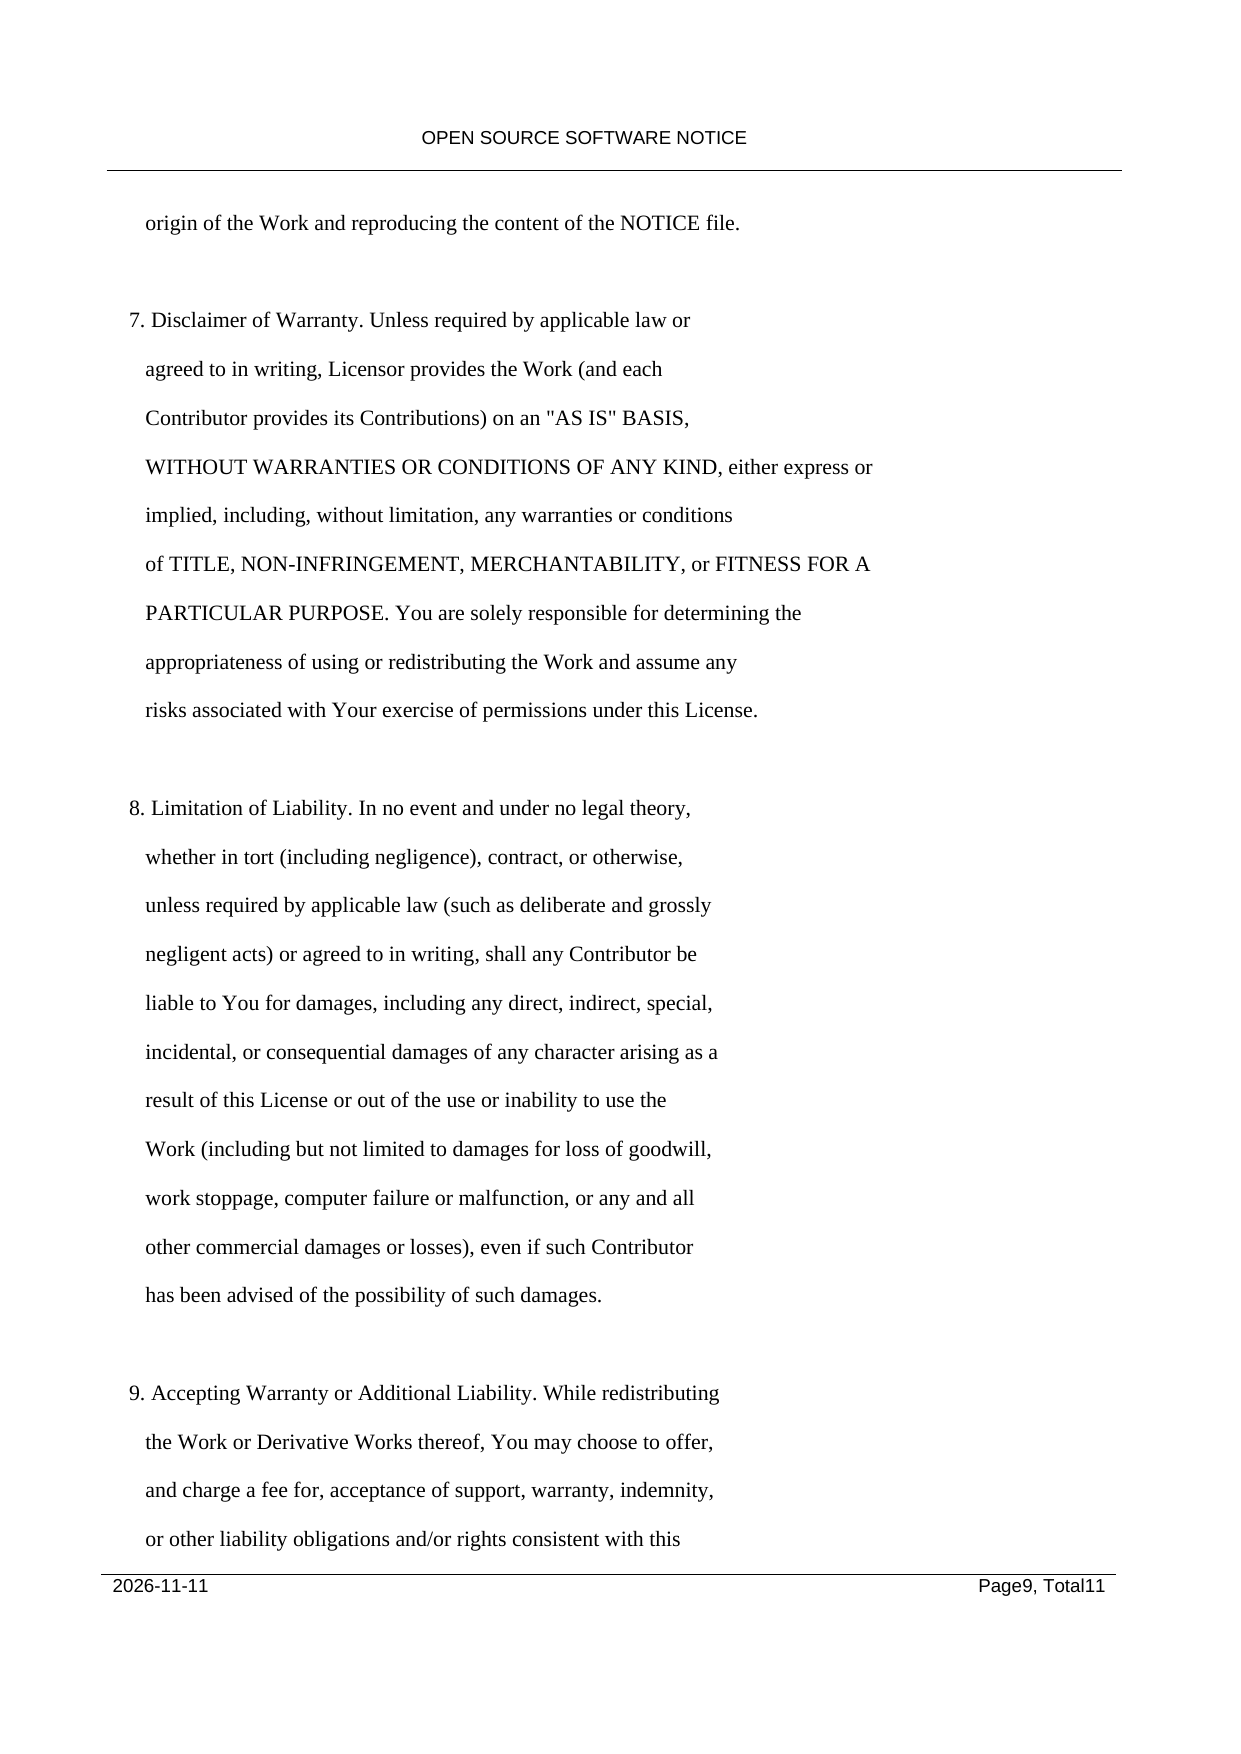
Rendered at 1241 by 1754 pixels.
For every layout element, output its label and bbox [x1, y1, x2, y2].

text [112, 206, 1128, 1555]
